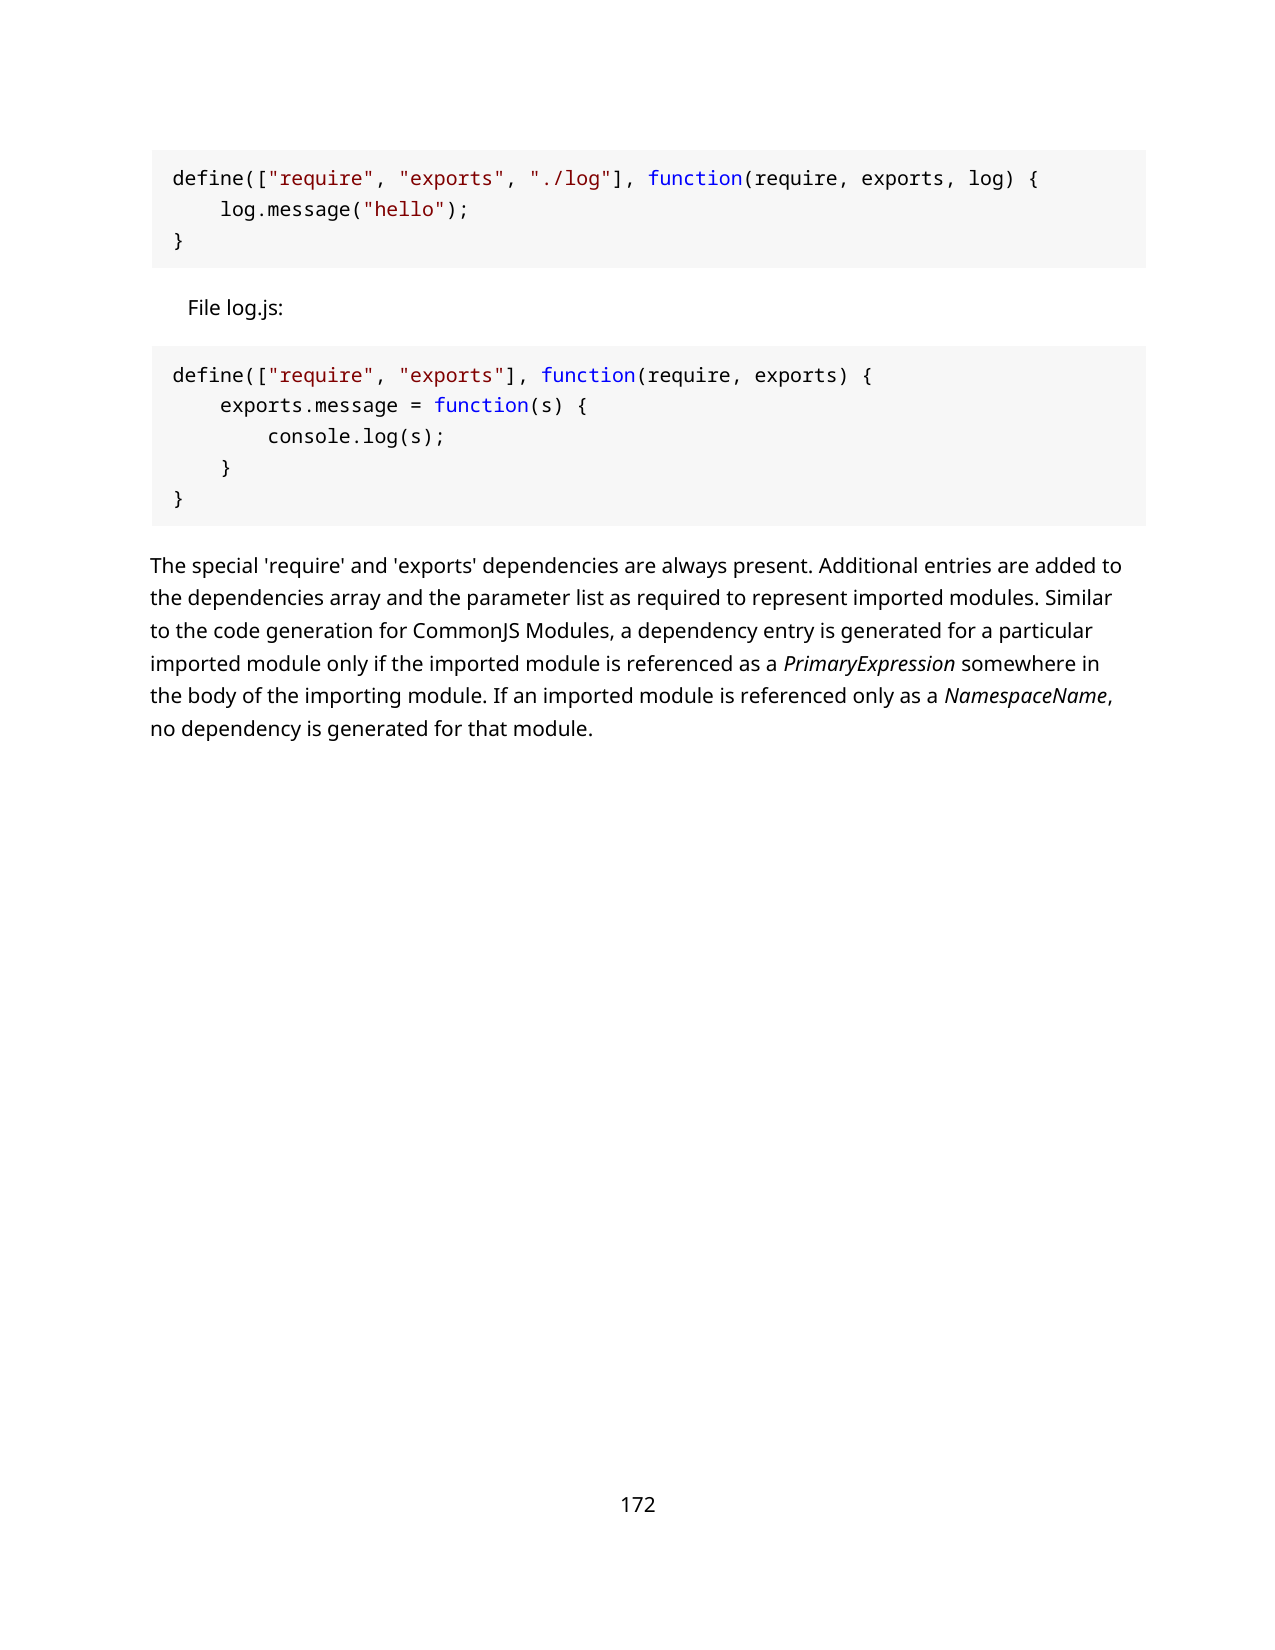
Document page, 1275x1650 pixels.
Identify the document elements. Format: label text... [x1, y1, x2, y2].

text The special 'require' and 'exports' dependencies are always present. Additional entries are added to the dependencies array and the parameter list as required to represent imported modules. Similar to the code generation for CommonJS Modules, a dependency entry is generated for a particular imported module only if the imported module is referenced as a PrimaryExpression somewhere in the body of the importing module. If an imported module is referenced only as a NamespaceName, no dependency is generated for that module. [150, 551, 1125, 742]
text File log.js: [187, 293, 1125, 321]
text define(["require", "exports"], function(require, exports) { exports.message = function(s) { console.log(s); } } [164, 359, 1133, 514]
text define(["require", "exports", "./log"], function(require, exports, log) { log.message("hello"); } [164, 163, 1133, 256]
